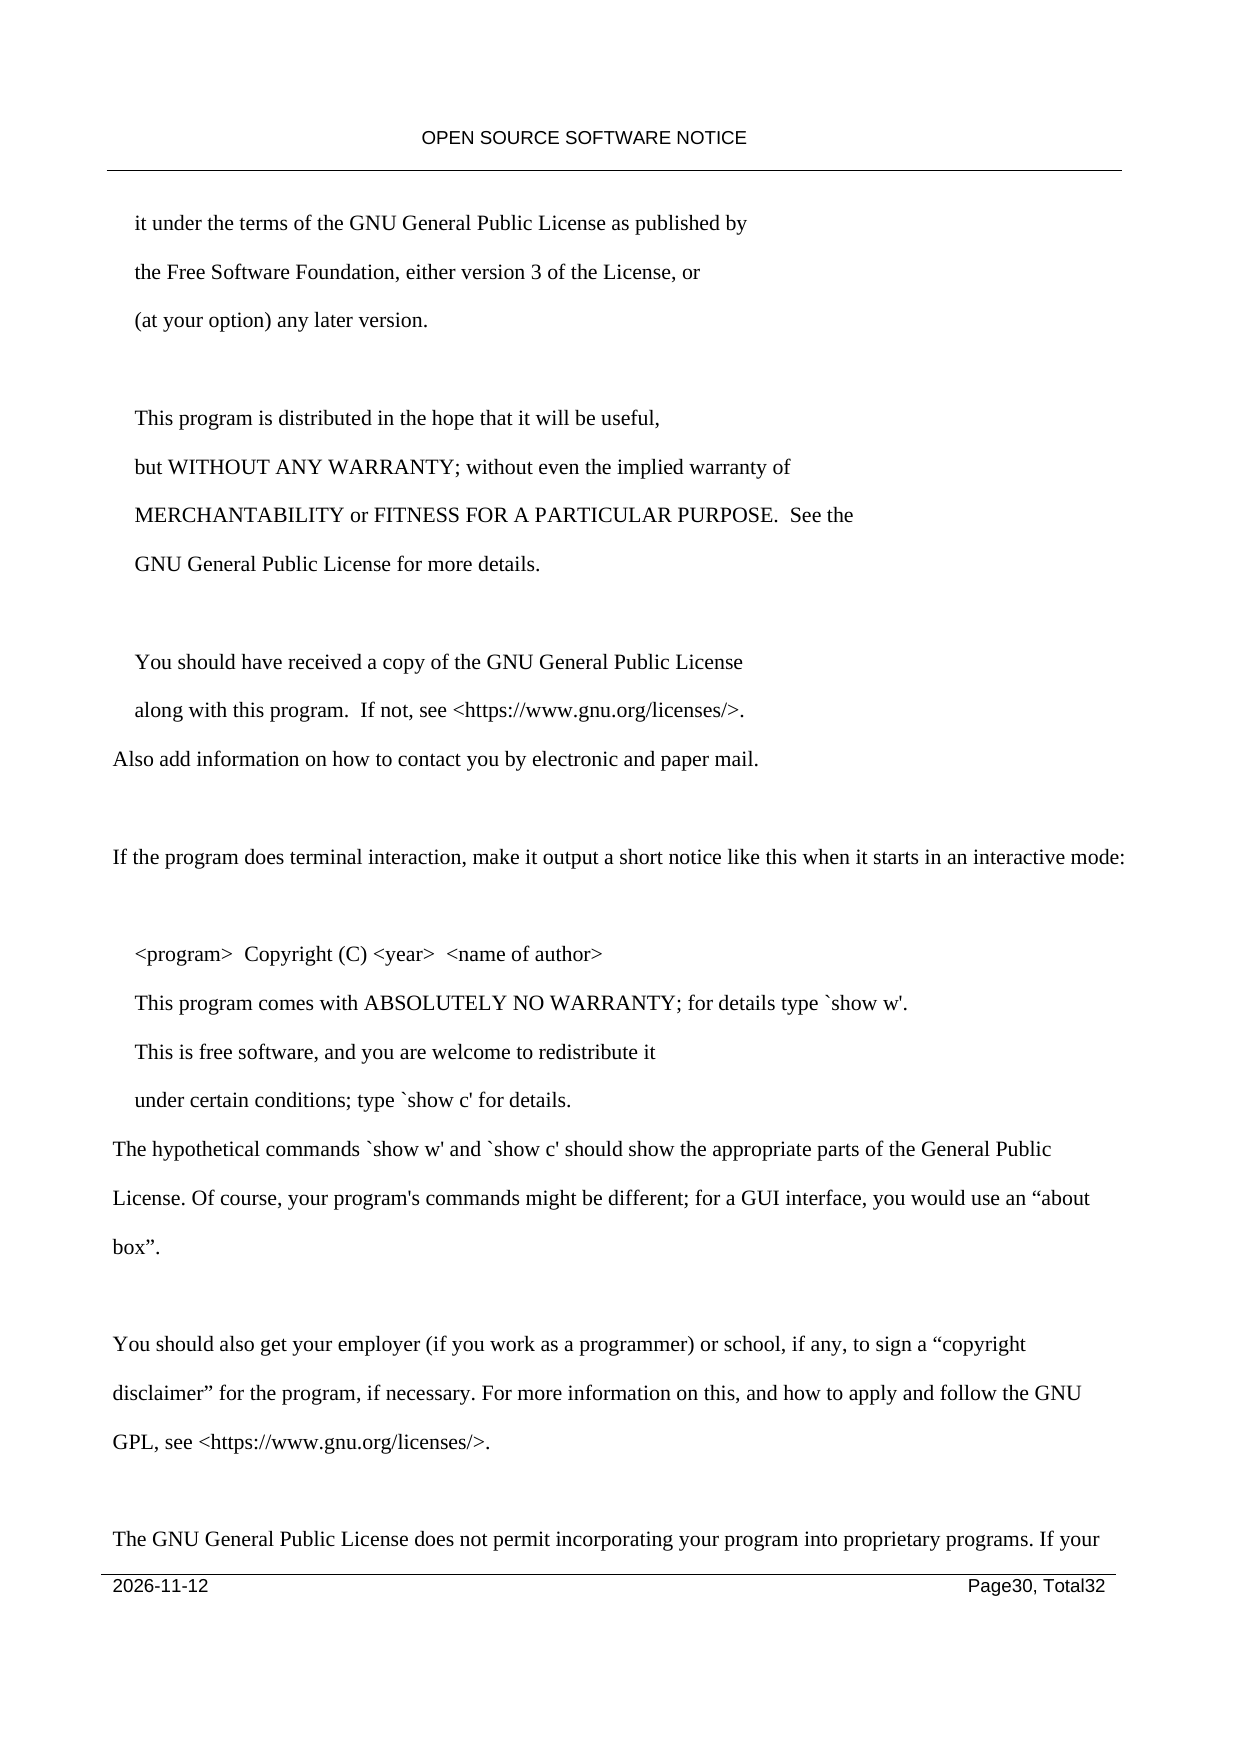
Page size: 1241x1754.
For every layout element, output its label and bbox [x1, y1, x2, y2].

text [112, 206, 1128, 1555]
